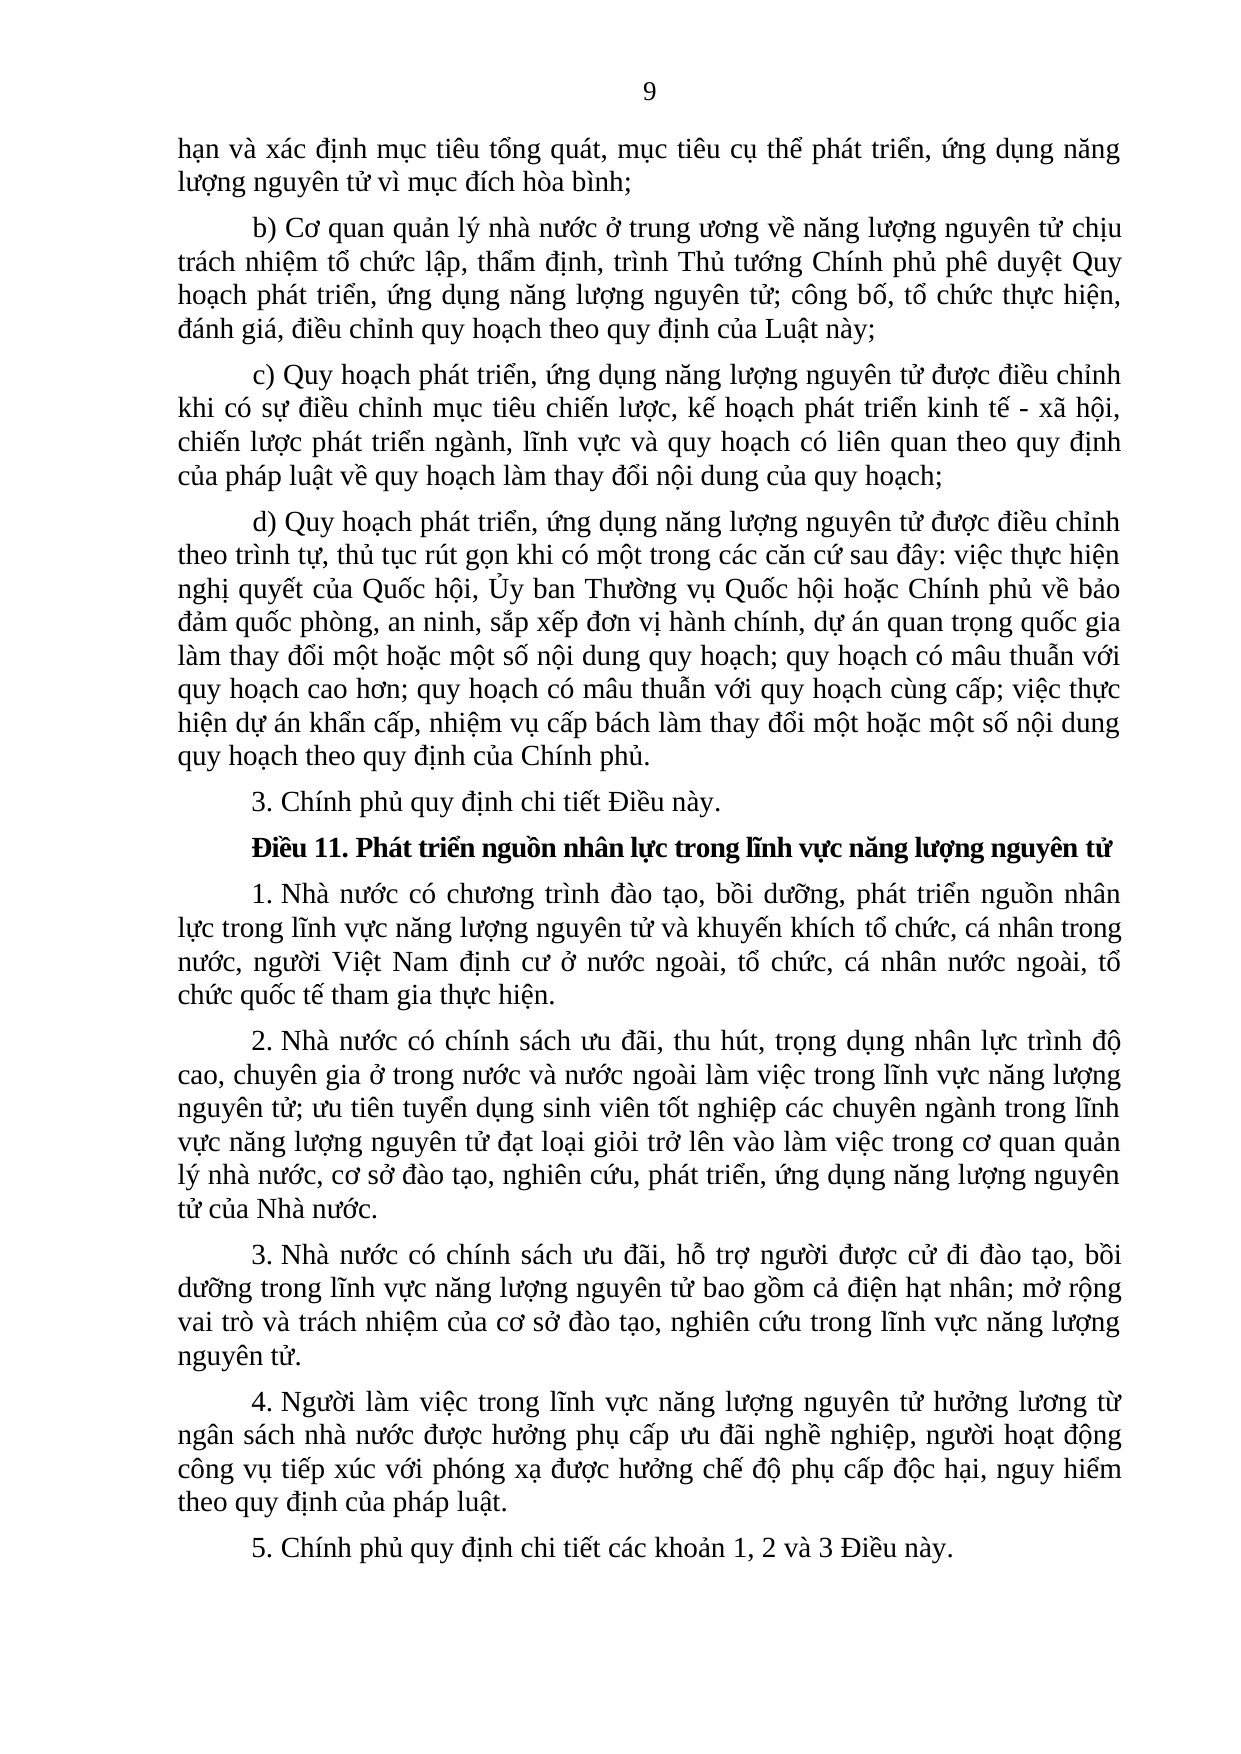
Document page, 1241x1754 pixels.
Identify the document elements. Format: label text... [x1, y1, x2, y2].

list Nhà nước có chính sách ưu đãi, hỗ trợ người được cử đi đào tạo, bồi dưỡng trong lĩnh vực năng lượng nguyên tử bao gồm cả điện hạt nhân; mở rộng vai trò và trách nhiệm của cơ sở đào tạo, nghiên cứu trong lĩnh vực năng lượng nguyên tử. [177, 1237, 1122, 1371]
list Chính phủ quy định chi tiết Điều này. [177, 784, 1122, 818]
list Người làm việc trong lĩnh vực năng lượng nguyên tử hưởng lương từ ngân sách nhà nước được hưởng phụ cấp ưu đãi nghề nghiệp, người hoạt động công vụ tiếp xúc với phóng xạ được hưởng chế độ phụ cấp độc hại, nguy hiểm theo quy định của pháp luật. [177, 1384, 1122, 1518]
text c) Quy hoạch phát triển, ứng dụng năng lượng nguyên tử được điều chỉnh khi có sự điều chỉnh mục tiêu chiến lược, kế hoạch phát triển kinh tế - xã hội, chiến lược phát triển ngành, lĩnh vực và quy hoạch có liên quan theo quy định của pháp luật về quy hoạch làm thay đổi nội dung của quy hoạch; [177, 357, 1122, 491]
list Nhà nước có chính sách ưu đãi, thu hút, trọng dụng nhân lực trình độ cao, chuyên gia ở trong nước và nước ngoài làm việc trong lĩnh vực năng lượng nguyên tử; ưu tiên tuyển dụng sinh viên tốt nghiệp các chuyên ngành trong lĩnh vực năng lượng nguyên tử đạt loại giỏi trở lên vào làm việc trong cơ quan quản lý nhà nước, cơ sở đào tạo, nghiên cứu, phát triển, ứng dụng năng lượng nguyên tử của Nhà nước. [177, 1023, 1122, 1224]
text b) Cơ quan quản lý nhà nước ở trung ương về năng lượng nguyên tử chịu trách nhiệm tổ chức lập, thẩm định, trình Thủ tướng Chính phủ phê duyệt Quy hoạch phát triển, ứng dụng năng lượng nguyên tử; công bố, tổ chức thực hiện, đánh giá, điều chỉnh quy hoạch theo quy định của Luật này; [177, 210, 1122, 344]
text d) Quy hoạch phát triển, ứng dụng năng lượng nguyên tử được điều chỉnh theo trình tự, thủ tục rút gọn khi có một trong các căn cứ sau đây: việc thực hiện nghị quyết của Quốc hội, Ủy ban Thường vụ Quốc hội hoặc Chính phủ về bảo đảm quốc phòng, an ninh, sắp xếp đơn vị hành chính, dự án quan trọng quốc gia làm thay đổi một hoặc một số nội dung quy hoạch; quy hoạch có mâu thuẫn với quy hoạch cao hơn; quy hoạch có mâu thuẫn với quy hoạch cùng cấp; việc thực hiện dự án khẩn cấp, nhiệm vụ cấp bách làm thay đổi một hoặc một số nội dung quy hoạch theo quy định của Chính phủ. [177, 504, 1122, 772]
list Chính phủ quy định chi tiết các khoản 1, 2 và 3 Điều này. [177, 1530, 1122, 1564]
subtitle Điều 11. Phát triển nguồn nhân lực trong lĩnh vực năng lượng nguyên tử [177, 831, 1122, 864]
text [177, 131, 1122, 198]
list Nhà nước có chương trình đào tạo, bồi dưỡng, phát triển nguồn nhân lực trong lĩnh vực năng lượng nguyên tử và khuyến khích tổ chức, cá nhân trong nước, người Việt Nam định cư ở nước ngoài, tổ chức, cá nhân nước ngoài, tổ chức quốc tế tham gia thực hiện. [177, 877, 1122, 1011]
